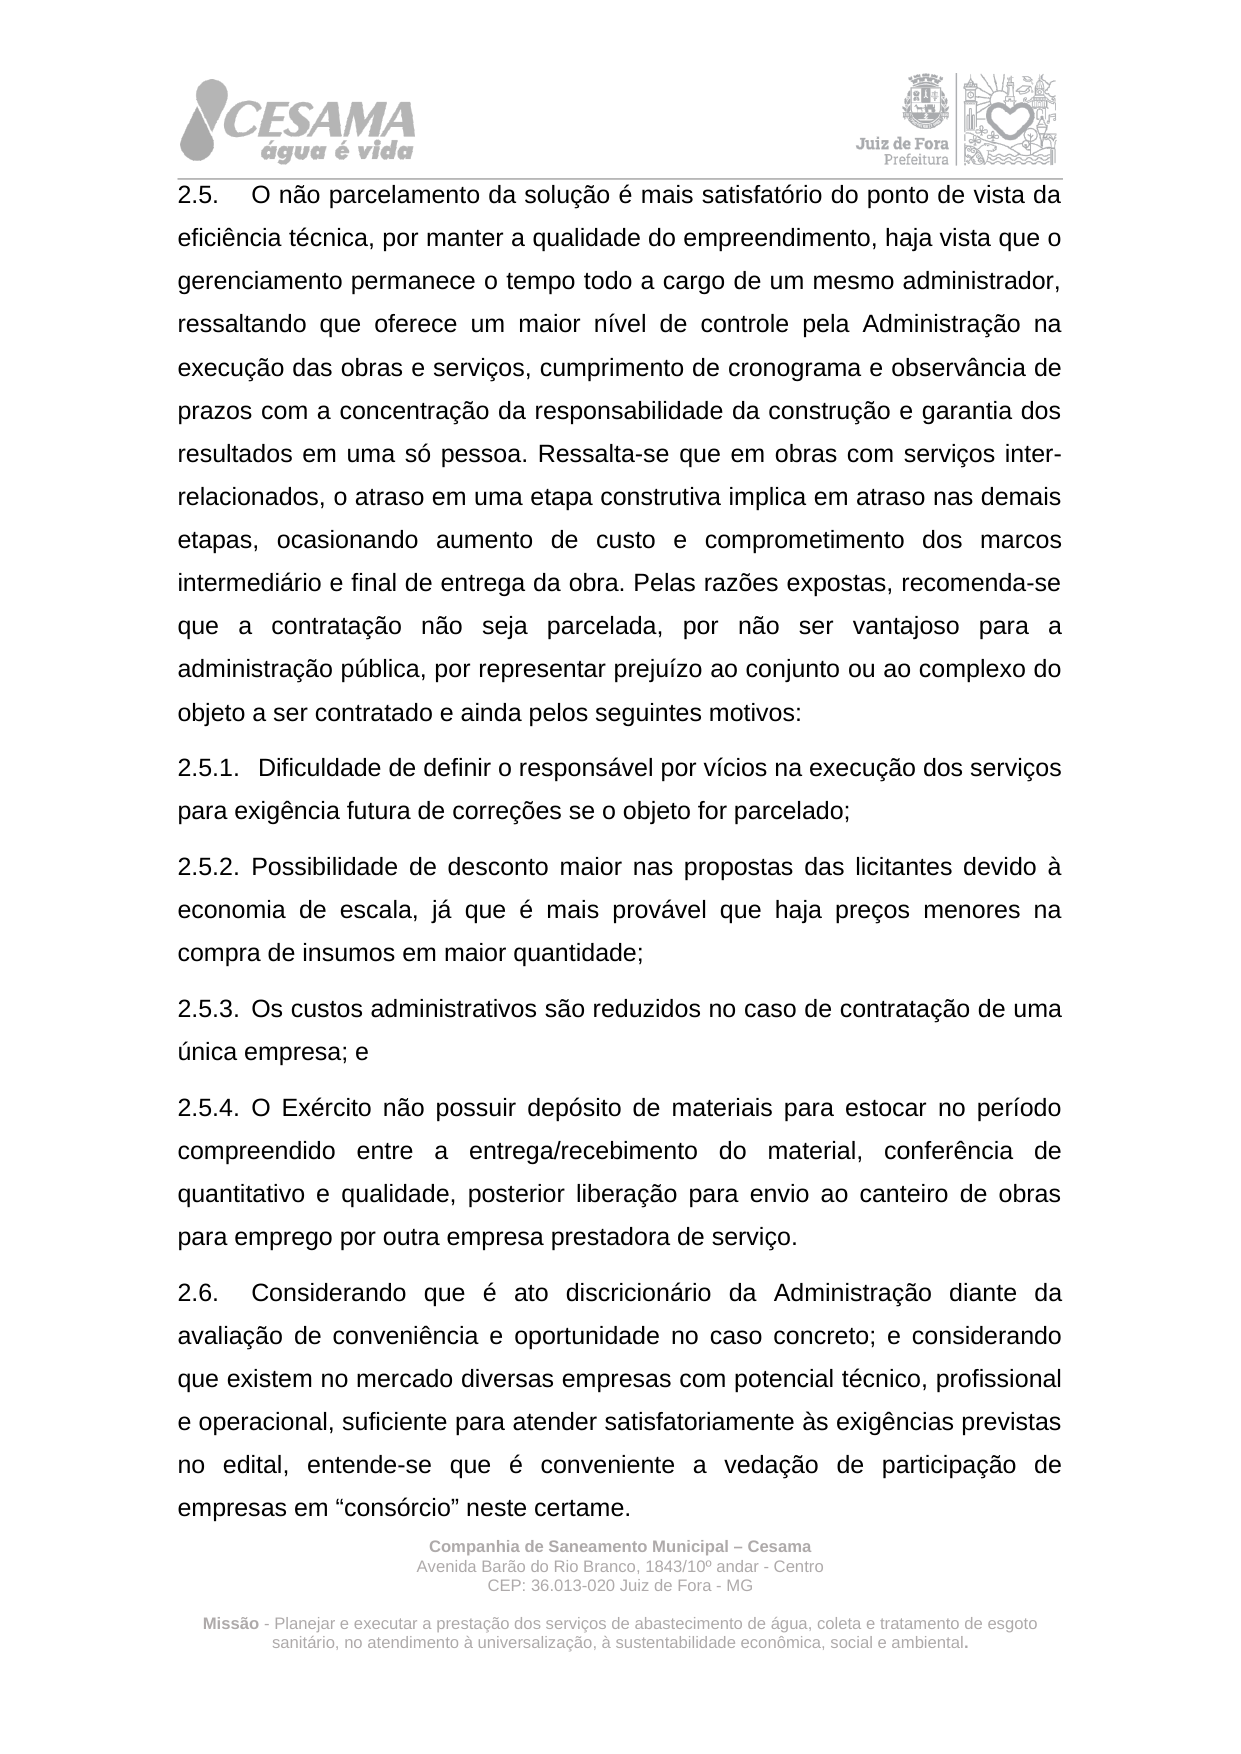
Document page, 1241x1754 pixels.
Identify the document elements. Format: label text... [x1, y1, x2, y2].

list Possibilidade de desconto maior nas propostas das licitantes devido à economia de escala, já que é mais provável que haja preços menores na compra de insumos em maior quantidade; [177, 852, 1063, 967]
list O Exército não possuir depósito de materiais para estocar no período compreendido entre a entrega/recebimento do material, conferência de quantitativo e qualidade, posterior liberação para envio ao canteiro de obras para emprego por outra empresa prestadora de serviço. [177, 1092, 1063, 1251]
list Dificuldade de definir o responsável por vícios na execução dos serviços para exigência futura de correções se o objeto for parcelado; [177, 753, 1063, 825]
list Considerando que é ato discricionário da Administração diante da avaliação de conveniência e oportunidade no caso concreto; e considerando que existem no mercado diversas empresas com potencial técnico, profissional e operacional, suficiente para atender satisfatoriamente às exigências previstas no edital, entende-se que é conveniente a vedação de participação de empresas em “consórcio” neste certame. [177, 1277, 1063, 1522]
picture [177, 73, 1063, 180]
list O não parcelamento da solução é mais satisfatório do ponto de vista da eficiência técnica, por manter a qualidade do empreendimento, haja vista que o gerenciamento permanece o tempo todo a cargo de um mesmo administrador, ressaltando que oferece um maior nível de controle pela Administração na execução das obras e serviços, cumprimento de cronograma e observância de prazos com a concentração da responsabilidade da construção e garantia dos resultados em uma só pessoa. Ressalta-se que em obras com serviços inter-relacionados, o atraso em uma etapa construtiva implica em atraso nas demais etapas, ocasionando aumento de custo e comprometimento dos marcos intermediário e final de entrega da obra. Pelas razões expostas, recomenda-se que a contratação não seja parcelada, por não ser vantajoso para a administração pública, por representar prejuízo ao conjunto ou ao complexo do objeto a ser contratado e ainda pelos seguintes motivos: [177, 180, 1063, 726]
list Os custos administrativos são reduzidos no caso de contratação de uma única empresa; e [177, 994, 1063, 1066]
